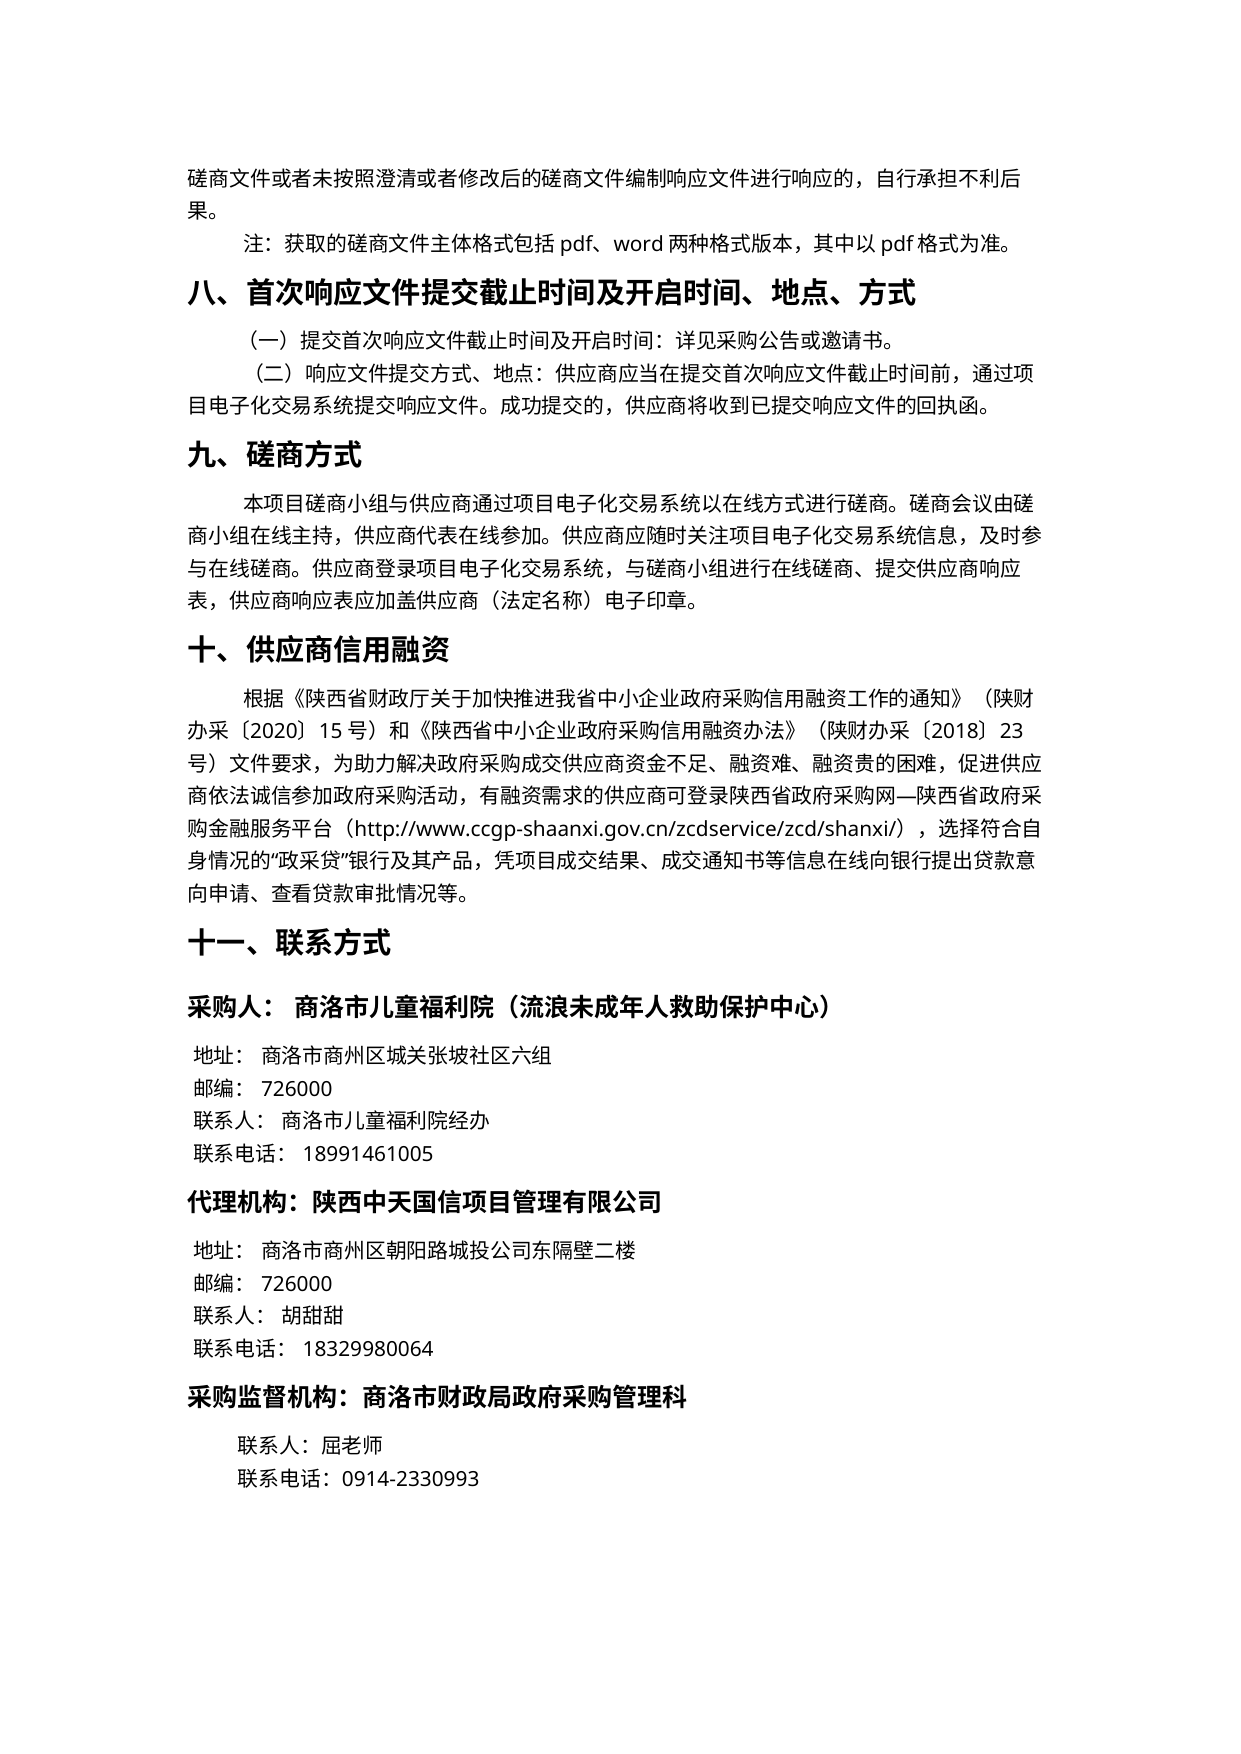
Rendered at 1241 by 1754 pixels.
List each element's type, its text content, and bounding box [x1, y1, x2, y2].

text （一）提交首次响应文件截止时间及开启时间：详见采购公告或邀请书。 [187, 324, 1053, 357]
text 采购人： 商洛市儿童福利院（流浪未成年人救助保护中心） [187, 974, 1053, 1039]
text 联系人： 商洛市儿童福利院经办 [187, 1104, 1053, 1137]
text 联系人：屈老师 [187, 1429, 1053, 1462]
text 联系电话：0914-2330993 [187, 1462, 1053, 1494]
text （二）响应文件提交方式、地点：供应商应当在提交首次响应文件截止时间前，通过项目电子化交易系统提交响应文件。成功提交的，供应商将收到已提交响应文件的回执函。 [187, 357, 1053, 422]
text 地址： 商洛市商州区朝阳路城投公司东隔壁二楼 [187, 1234, 1053, 1267]
text 采购监督机构：商洛市财政局政府采购管理科 [187, 1364, 1053, 1429]
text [187, 162, 1053, 227]
text 地址： 商洛市商州区城关张坡社区六组 [187, 1039, 1053, 1072]
text 根据《陕西省财政厅关于加快推进我省中小企业政府采购信用融资工作的通知》（陕财办采〔2020〕15 号）和《陕西省中小企业政府采购信用融资办法》（陕财办采〔2018〕23 号）文件要求，为助力解决政府采购成交供应商资金不足、融资难、融资贵的困难，促进供应商依法诚信参加政府采购活动，有融资需求的供应商可登录陕西省政府采购网—陕西省政府采购金融服务平台（http://www.ccgp-shaanxi.gov.cn/zcdservice/zcd/shanxi/），选择符合自身情况的“政采贷”银行及其产品，凭项目成交结果、成交通知书等信息在线向银行提出贷款意向申请、查看贷款审批情况等。 [187, 682, 1053, 909]
text 十一、联系方式 [187, 909, 1053, 974]
text 联系人： 胡甜甜 [187, 1299, 1053, 1332]
text 代理机构：陕西中天国信项目管理有限公司 [187, 1169, 1053, 1234]
text 九、磋商方式 [187, 422, 1053, 487]
text 本项目磋商小组与供应商通过项目电子化交易系统以在线方式进行磋商。磋商会议由磋商小组在线主持，供应商代表在线参加。供应商应随时关注项目电子化交易系统信息，及时参与在线磋商。供应商登录项目电子化交易系统，与磋商小组进行在线磋商、提交供应商响应表，供应商响应表应加盖供应商（法定名称）电子印章。 [187, 487, 1053, 617]
text 邮编： 726000 [187, 1267, 1053, 1299]
text 八、首次响应文件提交截止时间及开启时间、地点、方式 [187, 259, 1053, 324]
text 联系电话： 18991461005 [187, 1137, 1053, 1169]
text 十、供应商信用融资 [187, 617, 1053, 682]
text 邮编： 726000 [187, 1072, 1053, 1104]
text 联系电话： 18329980064 [187, 1332, 1053, 1364]
text 注：获取的磋商文件主体格式包括pdf、word两种格式版本，其中以pdf格式为准。 [187, 227, 1053, 259]
